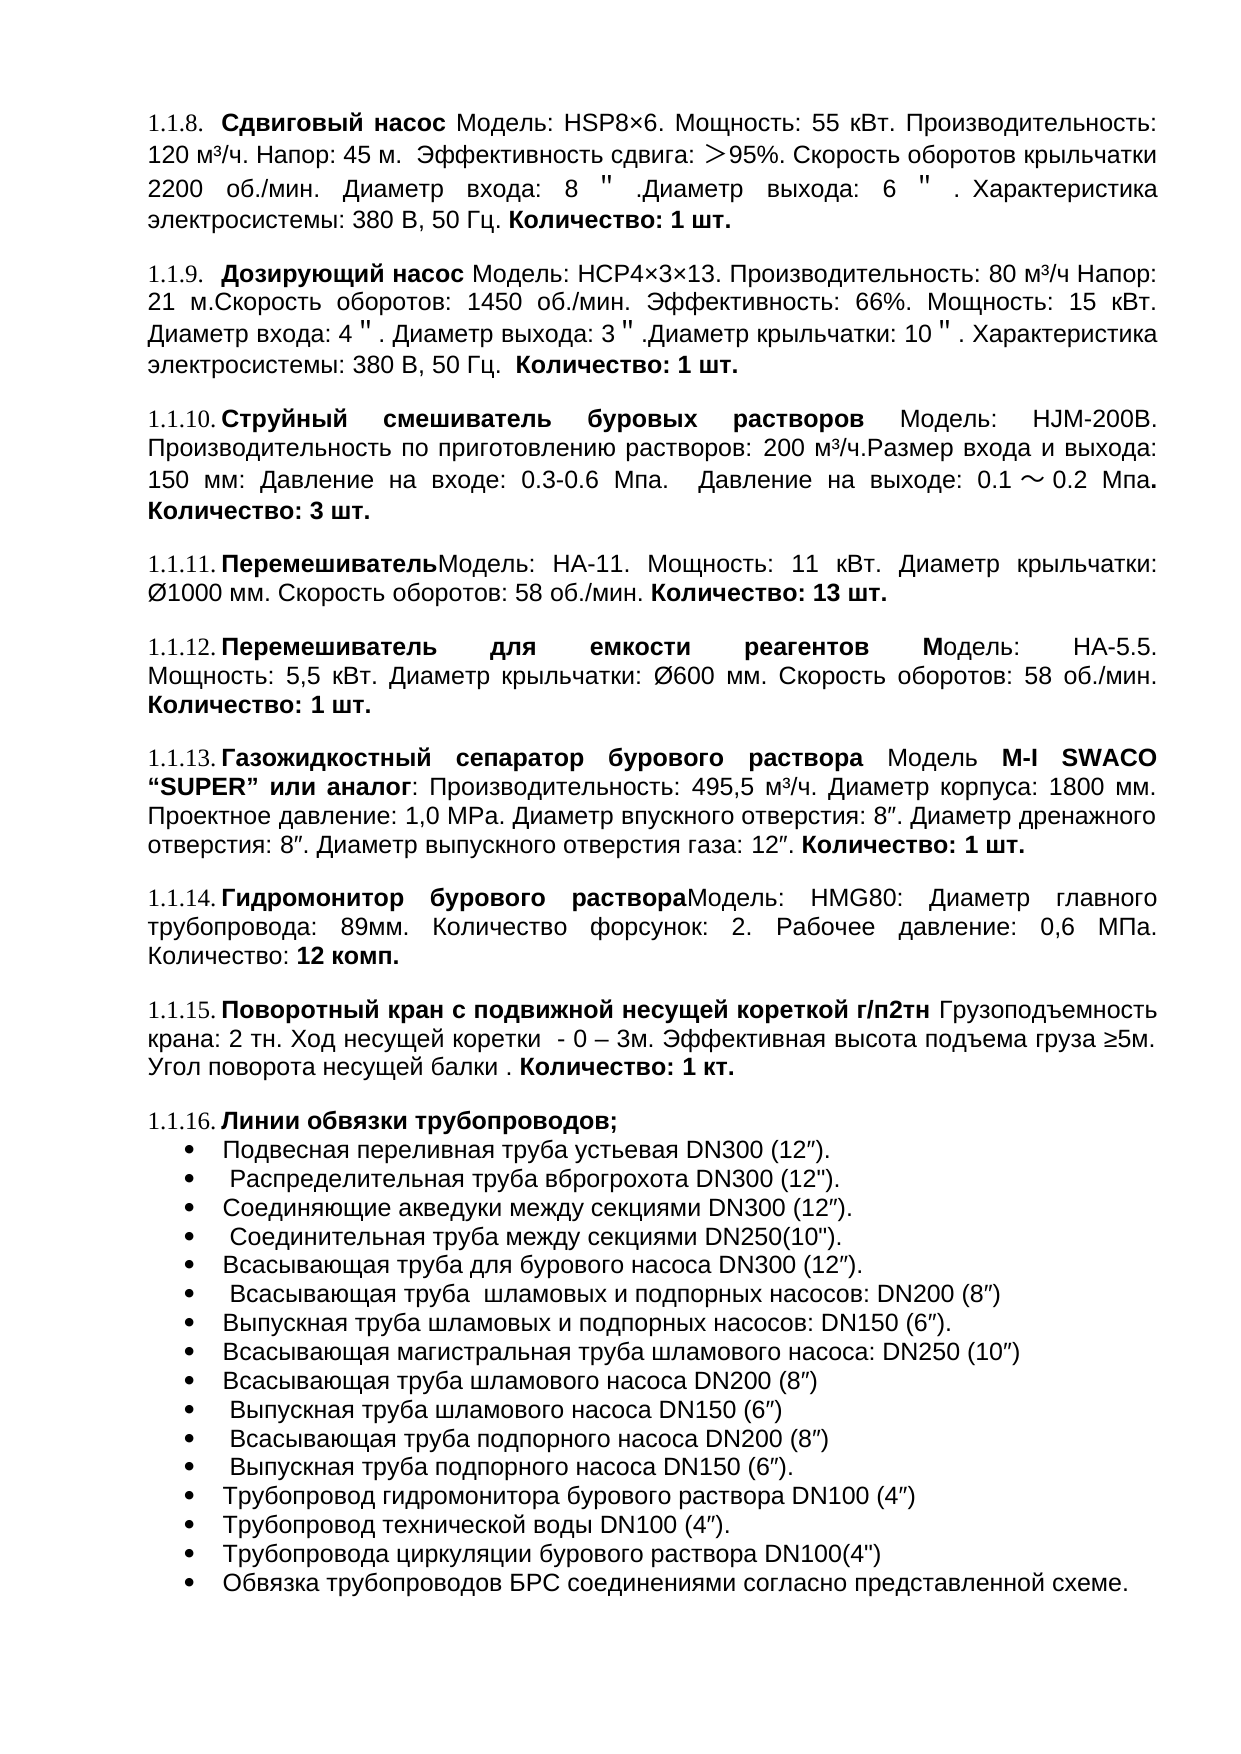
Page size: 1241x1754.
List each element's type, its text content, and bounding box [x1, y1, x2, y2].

list Всасывающая труба для бурового насоса DN300 (12″). [185, 1250, 1158, 1279]
list Гидромонитор бурового раствораМодель: HMG80: Диаметр главного трубопровода: 89мм. Количество форсунок: 2. Рабочее давление: 0,6 МПа. Количество: 12 комп. [147, 883, 1158, 970]
list Перемешиватель для емкости реагентов Модель: HA-5.5. Мощность: 5,5 кВт. Диаметр крыльчатки: Ø600 мм. Скорость оборотов: 58 об./мин. Количество: 1 шт. [147, 632, 1158, 718]
list Обвязка трубопроводов БРС соединениями согласно представленной схеме. [185, 1568, 1158, 1597]
list Всасывающая труба подпорного насоса DN200 (8″) [185, 1423, 1158, 1452]
list Распределительная труба вброгрохота DN300 (12"). [185, 1164, 1158, 1193]
list Выпускная труба подпорного насоса DN150 (6″). [185, 1452, 1158, 1481]
list Выпускная труба шламовых и подпорных насосов: DN150 (6″). [185, 1308, 1158, 1337]
list Линии обвязки трубопроводов; [147, 1106, 1158, 1135]
list Трубопровод технической воды DN100 (4″). [185, 1510, 1158, 1539]
list Струйный смешиватель буровых растворов Модель: HJM-200B. Производительность по приготовлению растворов: 200 м³/ч.Размер входа и выхода: 150 мм: Давление на входе: 0.3-0.6 Мпа. Давление на выходе: 0.1～0.2 Мпа. Количество: 3 шт. [147, 404, 1158, 524]
list Всасывающая магистральная труба шламового насоса: DN250 (10″) [185, 1337, 1158, 1366]
list Подвесная переливная труба устьевая DN300 (12″). [185, 1135, 1158, 1164]
list Сдвиговый насос Модель: HSP8×6. Мощность: 55 кВт. Производительность: 120 м³/ч. Напор: 45 м. Эффективность сдвига: ＞95%. Скорость оборотов крыльчатки 2200 об./мин. Диаметр входа: 8＂.Диаметр выхода: 6＂.Характеристика электросистемы: 380 В, 50 Гц. Количество: 1 шт. [147, 108, 1158, 233]
list Дозирующий насос Модель: HCP4×3×13. Производительность: 80 м³/ч Напор: 21 м.Скорость оборотов: 1450 об./мин. Эффективность: 66%. Мощность: 15 кВт. Диаметр входа: 4＂. Диаметр выхода: 3＂.Диаметр крыльчатки: 10＂. Характеристика электросистемы: 380 В, 50 Гц. Количество: 1 шт. [147, 258, 1158, 379]
list Газожидкостный сепаратор бурового раствора Модель M-I SWACO “SUPER” или аналог: Производительность: 495,5 м³/ч. Диаметр корпуса: 1800 мм. Проектное давление: 1,0 MPa. Диаметр впускного отверстия: 8″. Диаметр дренажного отверстия: 8″. Диаметр выпускного отверстия газа: 12″. Количество: 1 шт. [147, 743, 1158, 858]
list Трубопровода циркуляции бурового раствора DN100(4") [185, 1539, 1158, 1568]
list Выпускная труба шламового насоса DN150 (6″) [185, 1395, 1158, 1423]
list Всасывающая труба шламовых и подпорных насосов: DN200 (8″) [185, 1279, 1158, 1308]
list Соединительная труба между секциями DN250(10"). [185, 1222, 1158, 1250]
list Поворотный кран с подвижной несущей кореткой г/п2тн Грузоподъемность крана: 2 тн. Ход несущей коретки - 0 – 3м. Эффективная высота подъема груза ≥5м. Угол поворота несущей балки . Количество: 1 кт. [147, 995, 1158, 1081]
list ПеремешивательМодель: HA-11. Мощность: 11 кВт. Диаметр крыльчатки: Ø1000 мм. Скорость оборотов: 58 об./мин. Количество: 13 шт. [147, 549, 1158, 607]
list Трубопровод гидромонитора бурового раствора DN100 (4″) [185, 1481, 1158, 1510]
list Всасывающая труба шламового насоса DN200 (8″) [185, 1366, 1158, 1395]
list Соединяющие акведуки между секциями DN300 (12″). [185, 1193, 1158, 1222]
